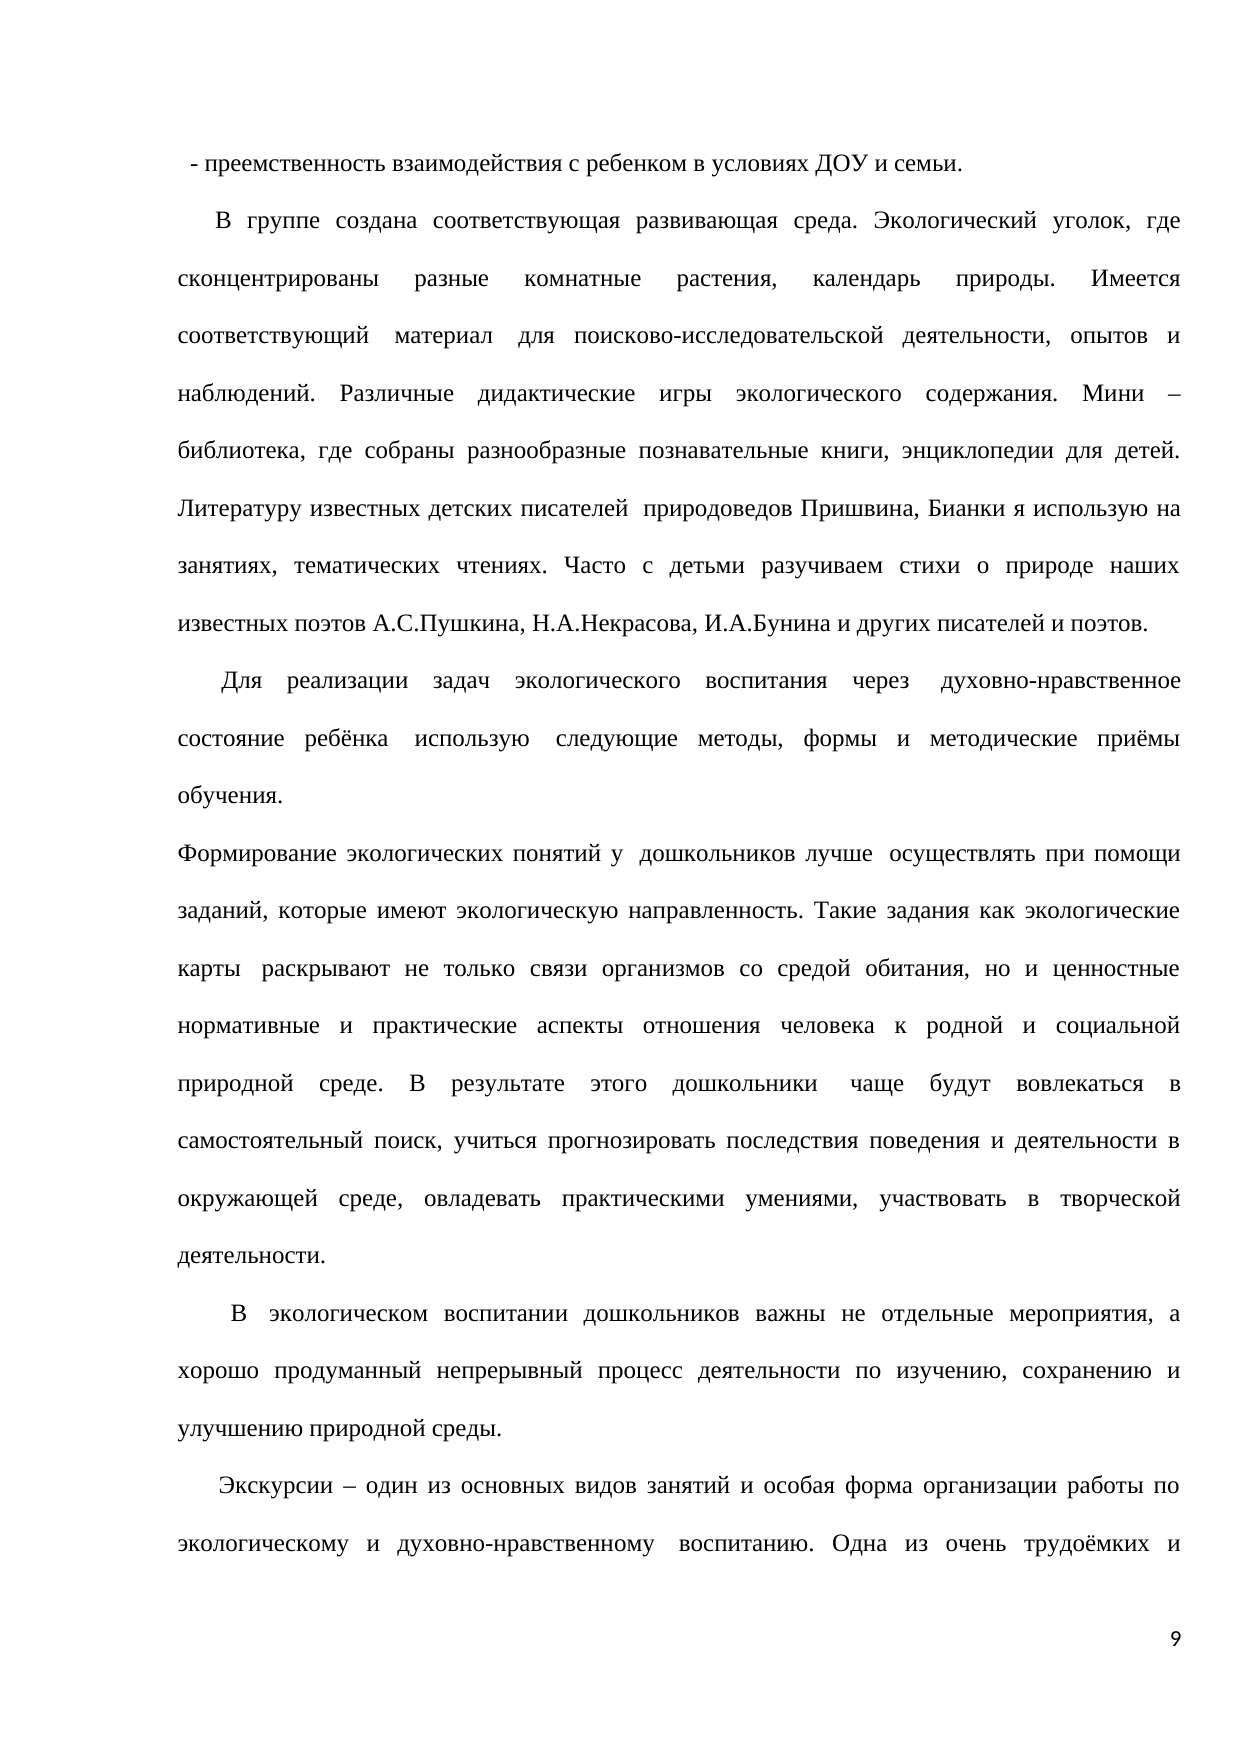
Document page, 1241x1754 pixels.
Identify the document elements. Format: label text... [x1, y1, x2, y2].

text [177, 1470, 1181, 1556]
text Формирование экологических понятий у дошкольников лучше осуществлять при помощи заданий, которые имеют экологическую направленность. Такие задания как экологические карты раскрывают не только связи организмов со средой обитания, но и ценностные нормативные и практические аспекты отношения человека к родной и социальной природной среде. В результате этого дошкольники чаще будут вовлекаться в самостоятельный поиск, учиться прогнозировать последствия поведения и деятельности в окружающей среде, овладевать практическими умениями, участвовать в творческой деятельности. [177, 838, 1181, 1269]
text В группе создана соответствующая развивающая среда. Экологический уголок, где сконцентрированы разные комнатные растения, календарь природы. Имеется соответствующий материал для поисково-исследовательской деятельности, опытов и наблюдений. Различные дидактические игры экологического содержания. Мини – библиотека, где собраны разнообразные познавательные книги, энциклопедии для детей. Литературу известных детских писателей природоведов Пришвина, Бианки я использую на занятиях, тематических чтениях. Часто с детьми разучиваем стихи о природе наших известных поэтов А.С.Пушкина, Н.А.Некрасова, И.А.Бунина и других писателей и поэтов. [177, 205, 1181, 636]
text В экологическом воспитании дошкольников важны не отдельные мероприятия, а хорошо продуманный непрерывный процесс деятельности по изучению, сохранению и улучшению природной среды. [177, 1298, 1181, 1441]
text Для реализации задач экологического воспитания через духовно-нравственное состояние ребёнка использую следующие методы, формы и методические приёмы обучения. [177, 665, 1181, 809]
text - преемственность взаимодействия с ребенком в условиях ДОУ и семьи. [177, 148, 1181, 176]
